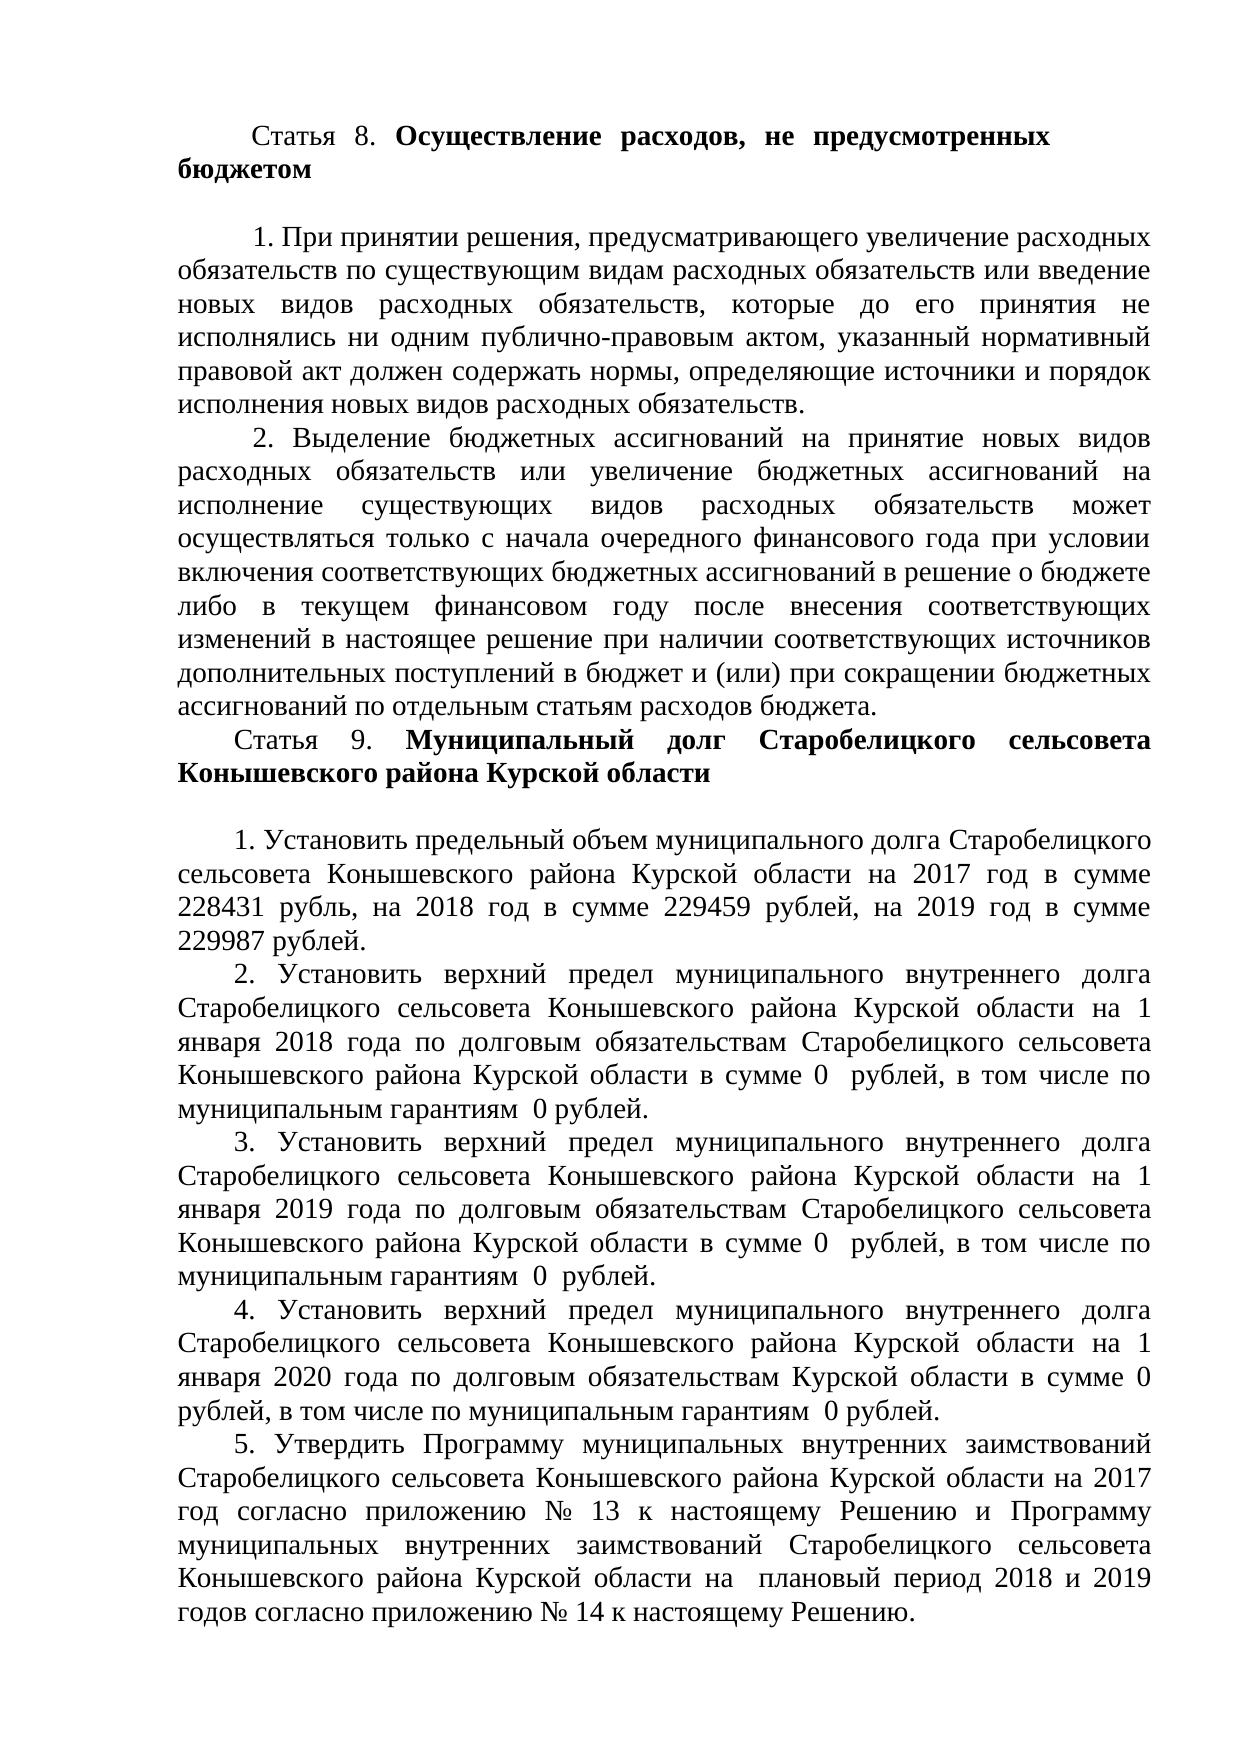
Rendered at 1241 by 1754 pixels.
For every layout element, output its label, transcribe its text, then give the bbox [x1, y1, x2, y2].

text 4. Установить верхний предел муниципального внутреннего долга Старобелицкого сельсовета Конышевского района Курской области на 1 января 2020 года по долговым обязательствам Курской области в сумме 0 рублей, в том числе по муниципальным гарантиям 0 рублей. [177, 1292, 1152, 1426]
text 3. Установить верхний предел муниципального внутреннего долга Старобелицкого сельсовета Конышевского района Курской области на 1 января 2019 года по долговым обязательствам Старобелицкого сельсовета Конышевского района Курской области в сумме 0 рублей, в том числе по муниципальным гарантиям 0 рублей. [177, 1124, 1152, 1292]
text Статья 8. Осуществление расходов, не предусмотренных бюджетом [177, 118, 1051, 185]
text 5. Утвердить Программу муниципальных внутренних заимствований Старобелицкого сельсовета Конышевского района Курской области на 2017 год согласно приложению № 13 к настоящему Решению и Программу муниципальных внутренних заимствований Старобелицкого сельсовета Конышевского района Курской области на плановый период 2018 и 2019 годов согласно приложению № 14 к настоящему Решению. [177, 1426, 1152, 1627]
text 2. Установить верхний предел муниципального внутреннего долга Старобелицкого сельсовета Конышевского района Курской области на 1 января 2018 года по долговым обязательствам Старобелицкого сельсовета Конышевского района Курской области в сумме 0 рублей, в том числе по муниципальным гарантиям 0 рублей. [177, 957, 1152, 1124]
text 1. При принятии решения, предусматривающего увеличение расходных обязательств по существующим видам расходных обязательств или введение новых видов расходных обязательств, которые до его принятия не исполнялись ни одним публично-правовым актом, указанный нормативный правовой акт должен содержать нормы, определяющие источники и порядок исполнения новых видов расходных обязательств. [177, 219, 1152, 420]
text 2. Выделение бюджетных ассигнований на принятие новых видов расходных обязательств или увеличение бюджетных ассигнований на исполнение существующих видов расходных обязательств может осуществляться только с начала очередного финансового года при условии включения соответствующих бюджетных ассигнований в решение о бюджете либо в текущем финансовом году после внесения соответствующих изменений в настоящее решение при наличии соответствующих источников дополнительных поступлений в бюджет и (или) при сокращении бюджетных ассигнований по отдельным статьям расходов бюджета. [177, 420, 1152, 722]
text Статья 9. Муниципальный долг Старобелицкого сельсовета Конышевского района Курской области [177, 722, 1152, 789]
text 1. Установить предельный объем муниципального долга Старобелицкого сельсовета Конышевского района Курской области на 2017 год в сумме 228431 рубль, на 2018 год в сумме 229459 рублей, на 2019 год в сумме 229987 рублей. [177, 822, 1152, 957]
